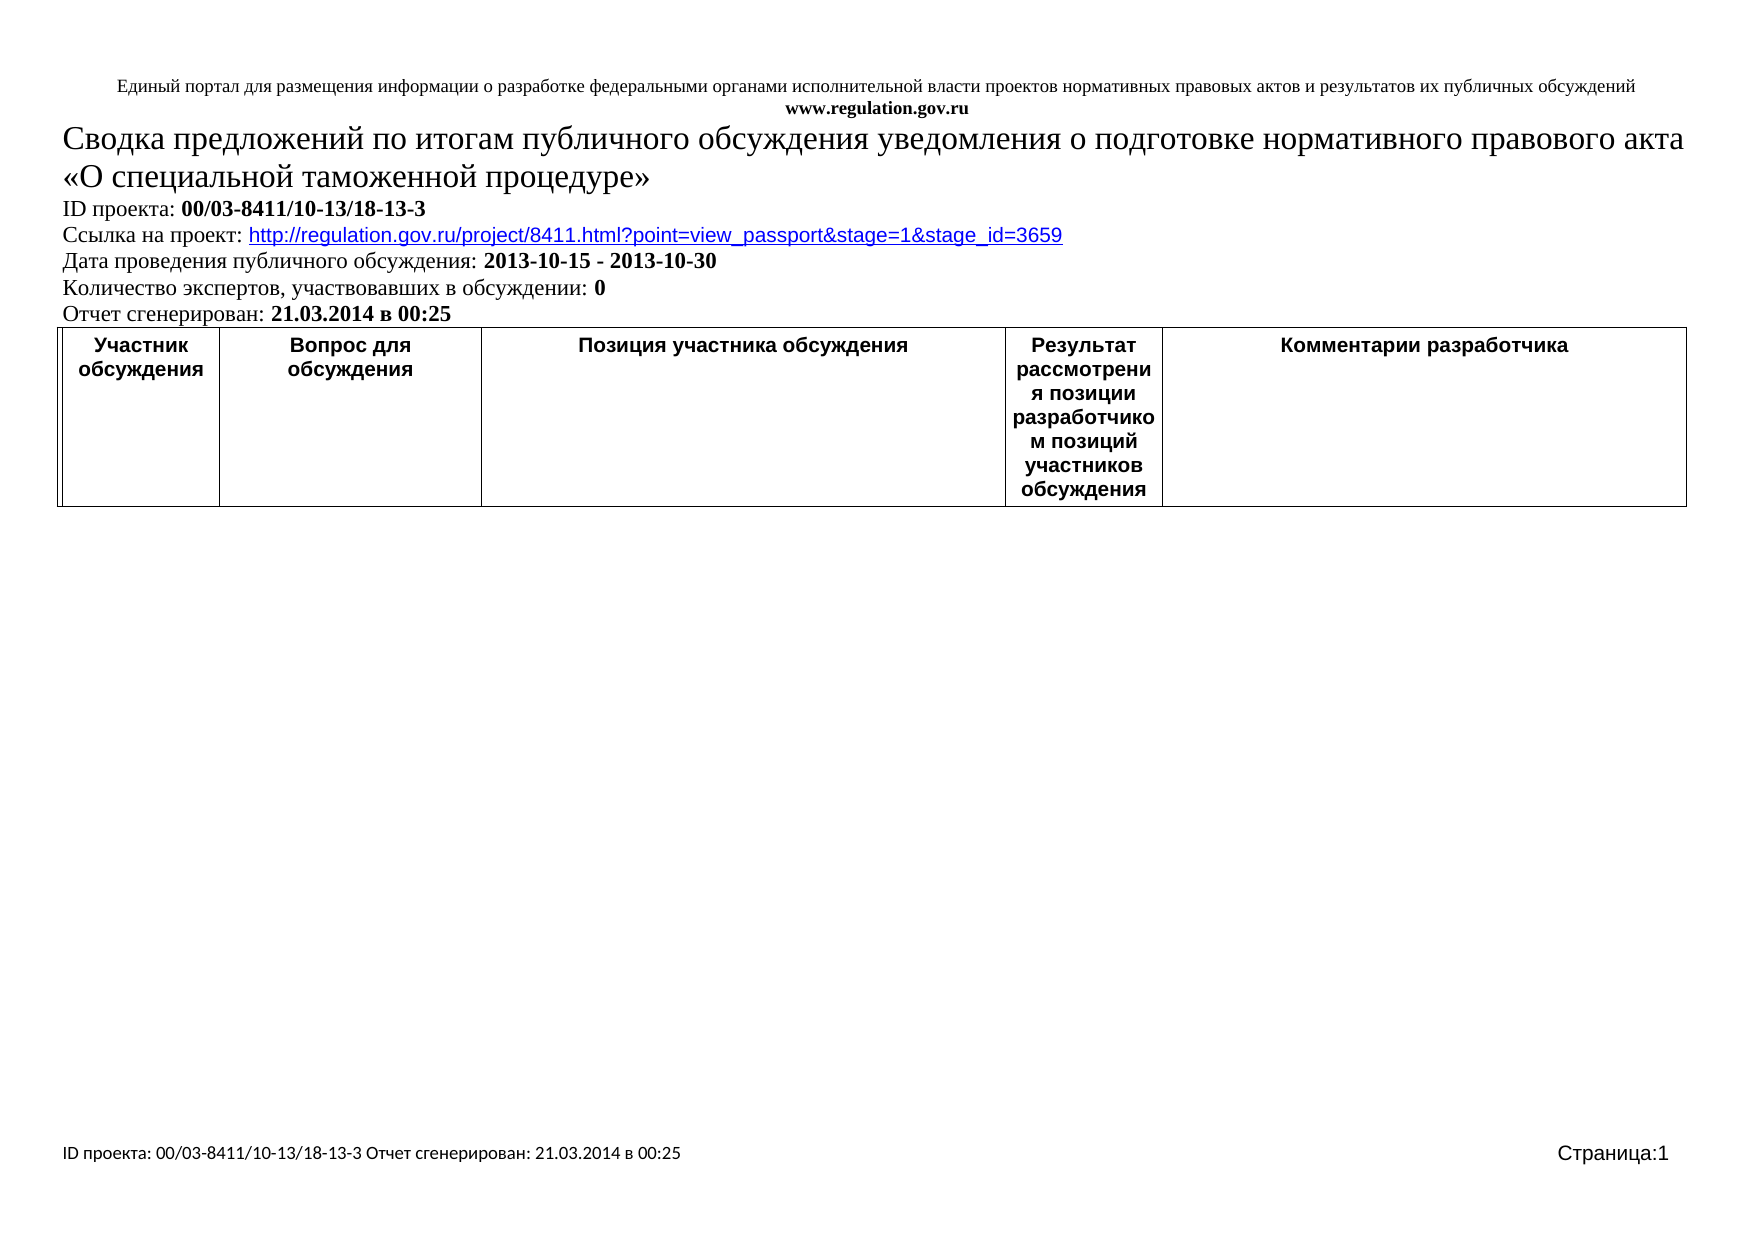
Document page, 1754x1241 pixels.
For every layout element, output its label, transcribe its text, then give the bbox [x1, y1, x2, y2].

table_header Вопрос для обсуждения [220, 328, 481, 506]
table_header Позиция участника обсуждения [482, 328, 1005, 506]
text Количество экспертов, участвовавших в обсуждении: 0 [62, 274, 1691, 300]
table_header Результат рассмотрения позиции разработчиком позиций участников обсуждения [1006, 328, 1162, 506]
text Дата проведения публичного обсуждения: 2013-10-15 - 2013-10-30 [62, 247, 1691, 274]
table_header Участник обсуждения [63, 328, 219, 506]
text Сводка предложений по итогам публичного обсуждения уведомления о подготовке нормативного правового акта «О специальной таможенной процедуре» [62, 118, 1691, 195]
text Ссылка на проект: http://regulation.gov.ru/project/8411.html?point=view_passport&stage=1&stage_id=3659 [62, 221, 1691, 247]
table_header Комментарии разработчика [1163, 328, 1686, 506]
text Отчет сгенерирован: 21.03.2014 в 00:25 [62, 300, 1691, 327]
text ID проекта: 00/03-8411/10-13/18-13-3 [62, 195, 1691, 221]
